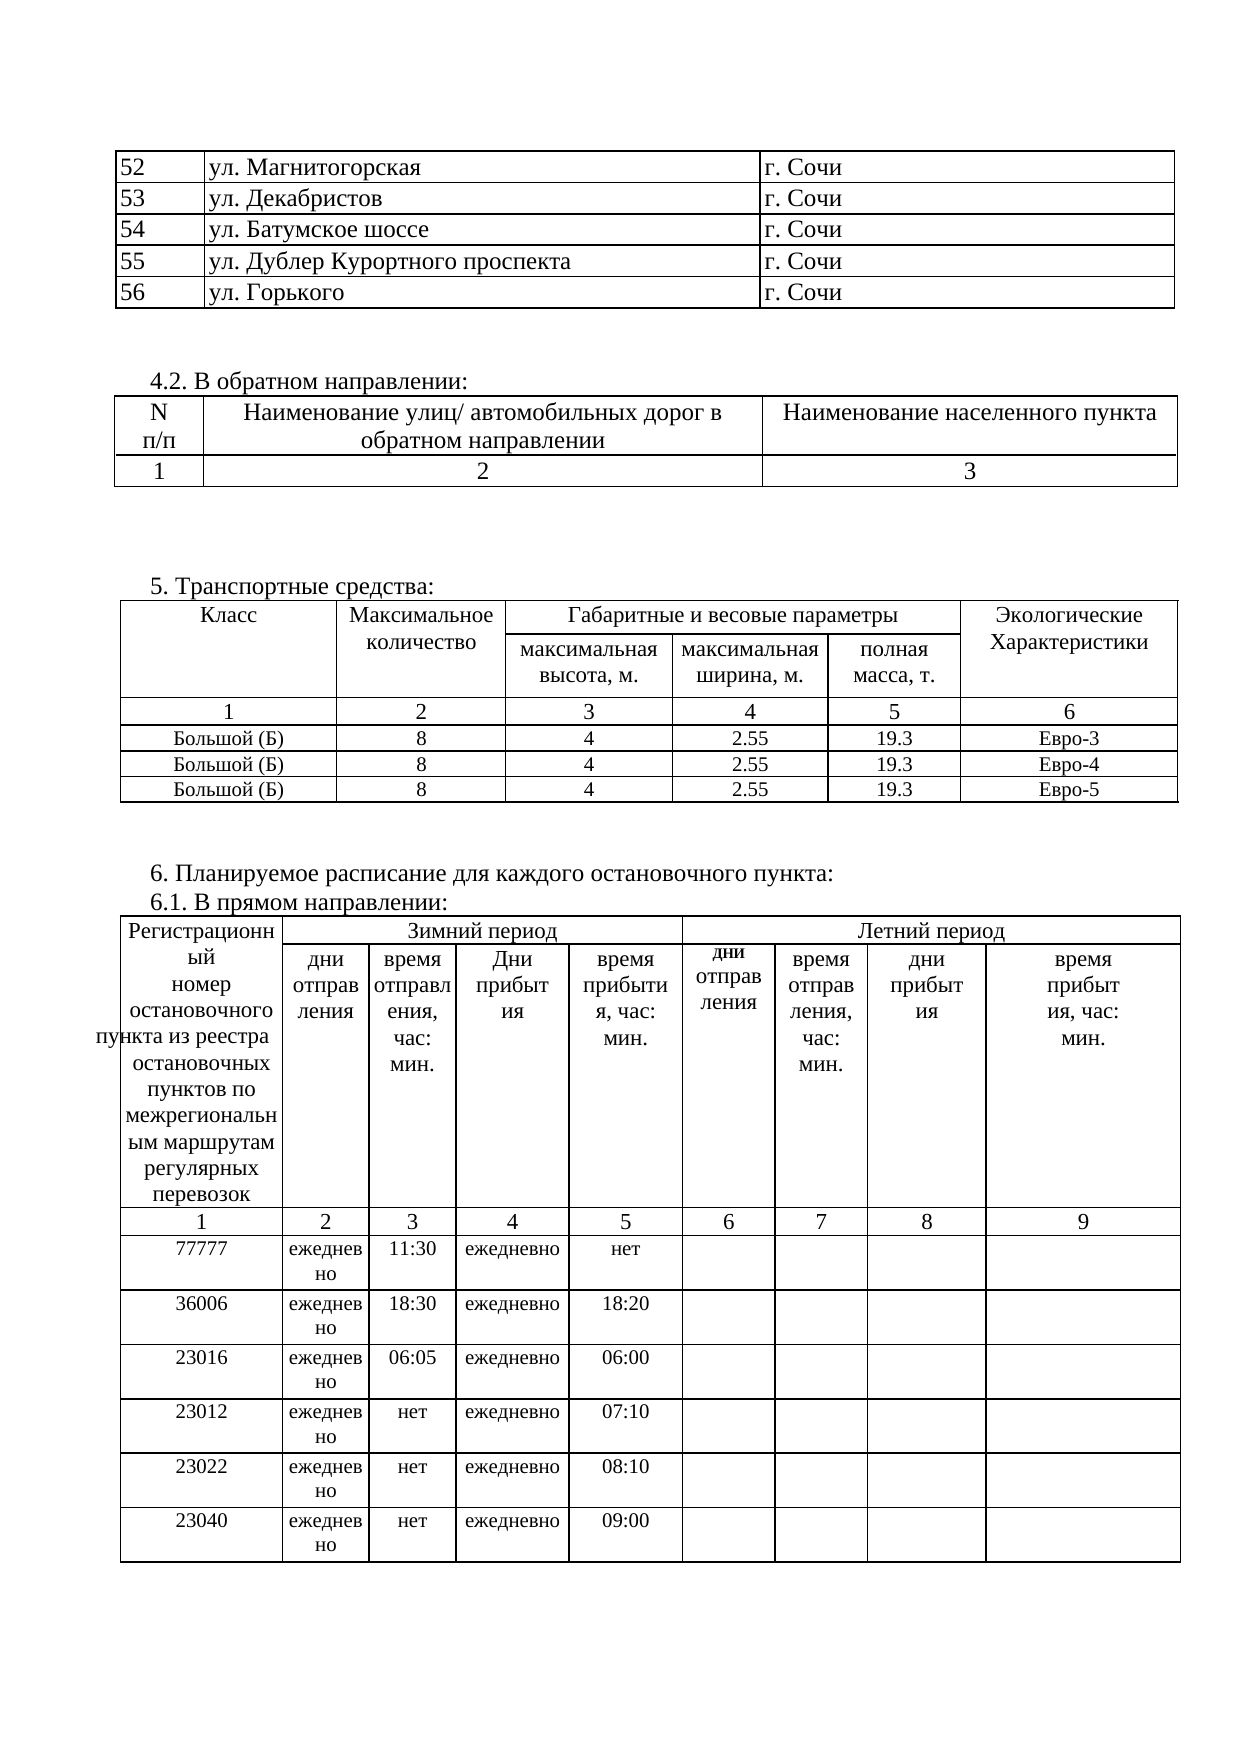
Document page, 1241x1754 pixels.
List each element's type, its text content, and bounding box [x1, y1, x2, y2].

table_cell 19.3 [829, 726, 960, 750]
table_cell Большой (Б) [121, 777, 336, 801]
text 4.2. В обратном направлении: [150, 366, 1090, 395]
text 5. Транспортные средства: [150, 571, 1090, 600]
table_cell 2 [337, 698, 505, 724]
table_cell 2.55 [673, 777, 827, 801]
table_cell ежедневно [457, 1454, 568, 1507]
table_cell [868, 1454, 985, 1507]
table_cell [868, 1400, 985, 1452]
table_cell [776, 1508, 867, 1561]
table_cell 8 [337, 777, 505, 801]
table_cell 2 [283, 1208, 368, 1235]
table_cell Евро-3 [961, 726, 1177, 750]
table_cell 1 [121, 698, 336, 724]
table_cell ул. Дублер Курортного проспекта [205, 246, 759, 276]
table_cell 18:30 [370, 1291, 455, 1343]
table_cell 53 [117, 183, 204, 213]
table_cell 06:05 [370, 1345, 455, 1398]
table_cell нет [370, 1400, 455, 1452]
table_cell 23022 [121, 1454, 282, 1507]
table_cell 06:00 [570, 1345, 682, 1398]
table_cell [776, 1291, 867, 1343]
table_cell Большой (Б) [121, 726, 336, 750]
table_cell 2.55 [673, 752, 827, 776]
text 6. Планируемое расписание для каждого остановочного пункта: [150, 858, 1090, 887]
table_cell 1 [121, 1208, 282, 1235]
table_cell ул. Горького [205, 277, 759, 307]
table_cell [683, 1400, 774, 1452]
table_cell 23016 [121, 1345, 282, 1398]
table_cell ежедневно [283, 1454, 368, 1507]
table_cell 8 [337, 726, 505, 750]
table_cell [987, 1508, 1180, 1561]
table_cell [776, 1345, 867, 1398]
table_cell 8 [868, 1208, 985, 1235]
table_cell 08:10 [570, 1454, 682, 1507]
table_cell ежедневно [457, 1508, 568, 1561]
table_cell 2 [204, 456, 762, 486]
table_header Экологические Характеристики [961, 601, 1177, 696]
table_cell 19.3 [829, 752, 960, 776]
table_header Зимний период [283, 917, 682, 943]
table_cell 56 [117, 277, 204, 307]
table_cell 54 [117, 215, 204, 244]
table_cell 3 [370, 1208, 455, 1235]
table_cell [868, 1291, 985, 1343]
table_cell ул. Декабристов [205, 183, 759, 213]
table_header Габаритные и весовые параметры [506, 601, 960, 633]
table_cell ежедневно [457, 1236, 568, 1289]
table_cell Евро-5 [961, 777, 1177, 801]
table_cell 4 [673, 698, 827, 724]
table_cell нет [370, 1454, 455, 1507]
table_cell Евро-4 [961, 752, 1177, 776]
table_cell [987, 1400, 1180, 1452]
table_cell 5 [570, 1208, 682, 1235]
table_cell ул. Магнитогорская [205, 152, 759, 181]
table_cell ежедневно [457, 1400, 568, 1452]
table_cell 09:00 [570, 1508, 682, 1561]
table_cell дни отправ ления [283, 945, 368, 1207]
table_header N п/п [115, 397, 203, 454]
table_cell ежедневно [283, 1508, 368, 1561]
table_cell [683, 1345, 774, 1398]
table_cell 19.3 [829, 777, 960, 801]
table_cell ДНИ отправ ления [683, 945, 774, 1207]
table_header Максимальное количество [337, 601, 505, 696]
table_cell 2.55 [673, 726, 827, 750]
table_cell максимальная высота, м. [506, 635, 672, 696]
table_cell 11:30 [370, 1236, 455, 1289]
table_cell г. Сочи [761, 277, 1174, 307]
table_cell 4 [506, 777, 672, 801]
table_cell [776, 1454, 867, 1507]
table_cell 3 [506, 698, 672, 724]
table_cell 55 [117, 246, 204, 276]
table_cell 23040 [121, 1508, 282, 1561]
table_cell 3 [763, 454, 1177, 486]
table_cell [683, 1508, 774, 1561]
table_cell [683, 1236, 774, 1289]
table_cell [776, 1236, 867, 1289]
table_cell 23012 [121, 1400, 282, 1452]
table_cell [868, 1236, 985, 1289]
table_cell 4 [457, 1208, 568, 1235]
table_cell Большой (Б) [121, 752, 336, 776]
table_cell 6 [683, 1208, 774, 1235]
table_cell 77777 [121, 1236, 282, 1289]
table_cell нет [570, 1236, 682, 1289]
table_cell полная масса, т. [829, 635, 960, 696]
table_cell нет [370, 1508, 455, 1561]
table_cell 5 [829, 698, 960, 724]
table_cell ежедневно [283, 1345, 368, 1398]
table_cell г. Сочи [761, 183, 1174, 213]
table_cell 9 [987, 1208, 1180, 1235]
table_cell [776, 1400, 867, 1452]
table_cell время отправ ления, час: мин. [776, 945, 867, 1207]
table_cell ул. Батумское шоссе [205, 215, 759, 244]
table_cell 6 [961, 698, 1177, 724]
table_cell г. Сочи [761, 215, 1174, 244]
table_cell 8 [337, 752, 505, 776]
text 6.1. В прямом направлении: [150, 887, 1090, 915]
table_cell [987, 1345, 1180, 1398]
table_header Наименование населенного пункта [763, 397, 1177, 454]
table_cell максимальная ширина, м. [673, 635, 827, 696]
table_cell [868, 1345, 985, 1398]
table_cell [683, 1454, 774, 1507]
table_cell 4 [506, 752, 672, 776]
table_cell 7 [776, 1208, 867, 1235]
table_header Летний период [683, 917, 1180, 943]
table_cell ежедневно [283, 1400, 368, 1452]
table_cell 52 [117, 152, 204, 181]
table_header Класс [121, 601, 336, 696]
table_cell 18:20 [570, 1291, 682, 1343]
table_cell 1 [115, 455, 203, 486]
table_cell ежедневно [283, 1291, 368, 1343]
table_cell ежедневно [457, 1291, 568, 1343]
table_header Регистрационный номер остановочного пункта из реестра остановочных пунктов по межрегиональным маршрутам регулярных перевозок [121, 917, 282, 1207]
table_cell [868, 1508, 985, 1561]
table_cell [683, 1291, 774, 1343]
table_cell 07:10 [570, 1400, 682, 1452]
table_cell дни прибыт ия [868, 945, 985, 1207]
table_cell [987, 1454, 1180, 1507]
table_cell ежедневно [283, 1236, 368, 1289]
table_cell время прибыти я, час: мин. [570, 945, 682, 1207]
table_cell 4 [506, 726, 672, 750]
table_cell ежедневно [457, 1345, 568, 1398]
table_cell 36006 [121, 1291, 282, 1343]
table_cell г. Сочи [761, 246, 1174, 276]
table_cell г. Сочи [761, 152, 1174, 181]
table_cell Дни прибыт ия [457, 945, 568, 1207]
table_header Наименование улиц/ автомобильных дорог в обратном направлении [204, 397, 762, 454]
table_cell время отправл ения, час: мин. [370, 945, 455, 1207]
table_cell [987, 1236, 1180, 1289]
table_cell время прибыт ия, час: мин. [987, 945, 1180, 1207]
table_cell [987, 1291, 1180, 1343]
